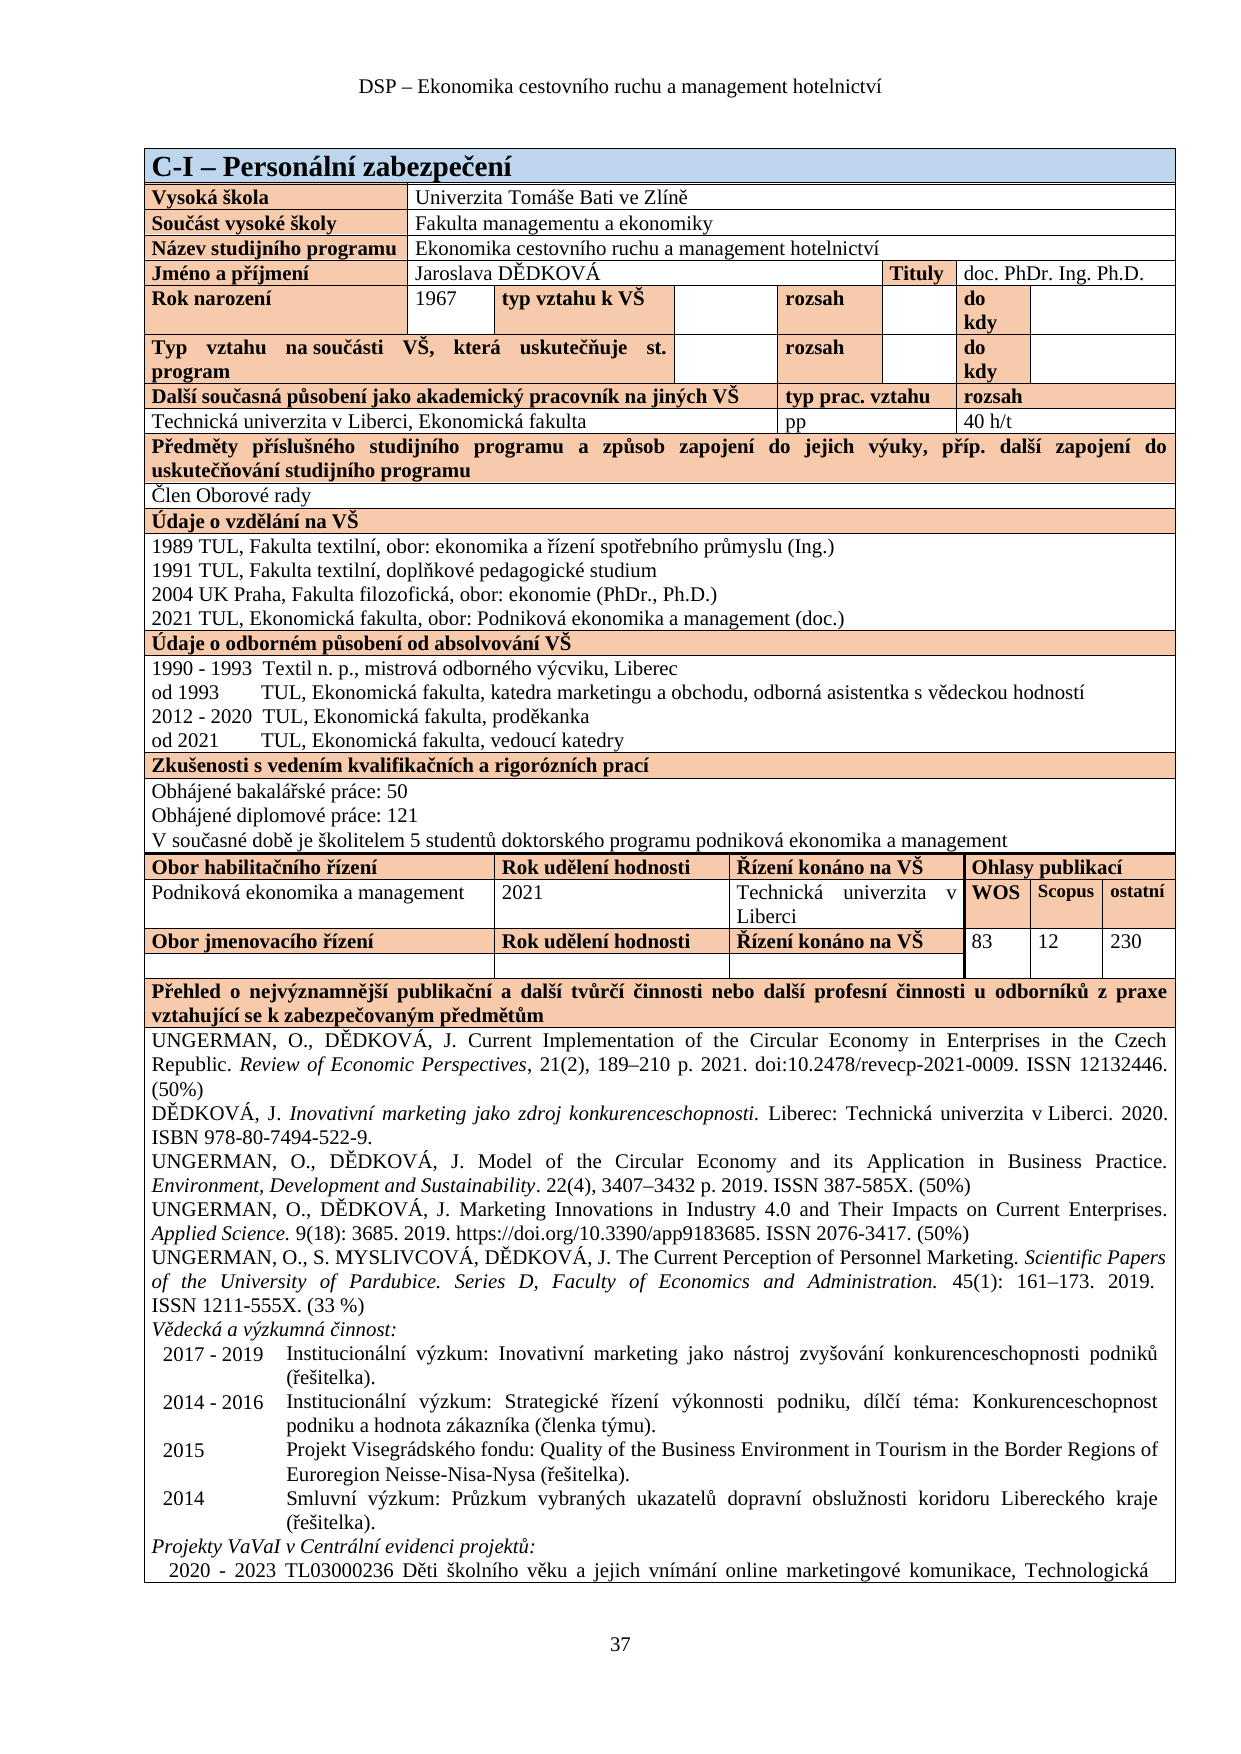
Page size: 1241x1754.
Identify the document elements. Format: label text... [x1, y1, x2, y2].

table_cell Univerzita Tomáše Bati ve Zlíně [408, 185, 1175, 209]
table_cell rozsah [957, 384, 1175, 408]
table_cell Vysoká škola [145, 185, 407, 209]
table_cell WOS [966, 880, 1030, 928]
table_cell Scopus [1031, 880, 1102, 928]
table_cell 12 [1031, 929, 1102, 978]
table_cell [675, 286, 777, 334]
table_cell typ prac. vztahu [778, 384, 956, 408]
table_cell rozsah [778, 286, 882, 334]
table_cell Typ vztahu na součásti VŠ, která uskutečňuje st. program [145, 335, 674, 383]
table_cell Údaje o vzdělání na VŠ [145, 509, 1175, 533]
table_cell Rok narození [145, 286, 407, 334]
table_cell Ekonomika cestovního ruchu a management hotelnictví [408, 236, 1175, 259]
table_cell Předměty příslušného studijního programu a způsob zapojení do jejich výuky, příp. další zapojení do uskutečňování studijního programu [145, 434, 1175, 482]
table_cell Technická univerzita v Liberci [730, 880, 963, 928]
table_cell Člen Oborové rady [145, 484, 1175, 507]
table_cell Jméno a příjmení [145, 261, 407, 285]
table_cell ostatní [1103, 880, 1175, 928]
table_cell [1031, 286, 1175, 334]
table_header C-I – Personální zabezpečení [145, 149, 1175, 182]
table_cell Součást vysoké školy [145, 210, 407, 234]
table_cell Jaroslava DĚDKOVÁ [408, 261, 882, 285]
table_cell Údaje o odborném působení od absolvování VŠ [145, 631, 1175, 655]
table_cell 1990 - 1993 Textil n. p., mistrová odborného výcviku, Liberec od 1993 TUL, Ekonomická fakulta, katedra marketingu a obchodu, odborná asistentka s vědeckou hodností 2012 - 2020 TUL, Ekonomická fakulta, proděkanka od 2021 TUL, Ekonomická fakulta, vedoucí katedry [145, 656, 1175, 752]
table_cell Název studijního programu [145, 236, 407, 259]
table_cell Fakulta managementu a ekonomiky [408, 210, 1175, 234]
table_cell [1031, 335, 1175, 383]
table_cell Přehled o nejvýznamnější publikační a další tvůrčí činnosti nebo další profesní činnosti u odborníků z praxe vztahující se k zabezpečovaným předmětům [145, 979, 1175, 1027]
table_cell do kdy [957, 286, 1030, 334]
table_cell [675, 335, 777, 383]
table_cell [883, 335, 956, 383]
table_cell pp [778, 409, 956, 433]
table_cell Obhájené bakalářské práce: 50 Obhájené diplomové práce: 121 V současné době je školitelem 5 studentů doktorského programu podniková ekonomika a management [145, 779, 1175, 852]
table_cell rozsah [778, 335, 882, 383]
table_cell [145, 954, 494, 978]
table_cell 1967 [408, 286, 494, 334]
table_cell Obor habilitačního řízení [145, 855, 494, 879]
table_cell [495, 954, 729, 978]
table_cell 83 [966, 929, 1030, 978]
table_cell 1989 TUL, Fakulta textilní, obor: ekonomika a řízení spotřebního průmyslu (Ing.) 1991 TUL, Fakulta textilní, doplňkové pedagogické studium 2004 UK Praha, Fakulta filozofická, obor: ekonomie (PhDr., Ph.D.) 2021 TUL, Ekonomická fakulta, obor: Podniková ekonomika a management (doc.) [145, 534, 1175, 630]
table_cell typ vztahu k VŠ [495, 286, 674, 334]
table_cell Obor jmenovacího řízení [145, 929, 494, 953]
table_cell Tituly [883, 261, 956, 285]
table_cell Řízení konáno na VŠ [730, 855, 963, 879]
table_cell 2021 [495, 880, 729, 928]
table_cell 40 h/t [957, 409, 1175, 433]
table_cell [883, 286, 956, 334]
table_cell Další současná působení jako akademický pracovník na jiných VŠ [145, 384, 777, 408]
table_cell 230 [1103, 929, 1175, 978]
table_cell doc. PhDr. Ing. Ph.D. [957, 261, 1175, 285]
table_cell Technická univerzita v Liberci, Ekonomická fakulta [145, 409, 777, 433]
table_cell Rok udělení hodnosti [495, 929, 729, 953]
table_cell [730, 954, 963, 978]
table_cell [145, 1028, 1175, 1582]
table_cell Zkušenosti s vedením kvalifikačních a rigorózních prací [145, 753, 1175, 778]
table_cell Řízení konáno na VŠ [730, 929, 963, 953]
table_cell Podniková ekonomika a management [145, 880, 494, 928]
table_cell Rok udělení hodnosti [495, 855, 729, 879]
table_cell Ohlasy publikací [966, 855, 1175, 879]
table_cell do kdy [957, 335, 1030, 383]
